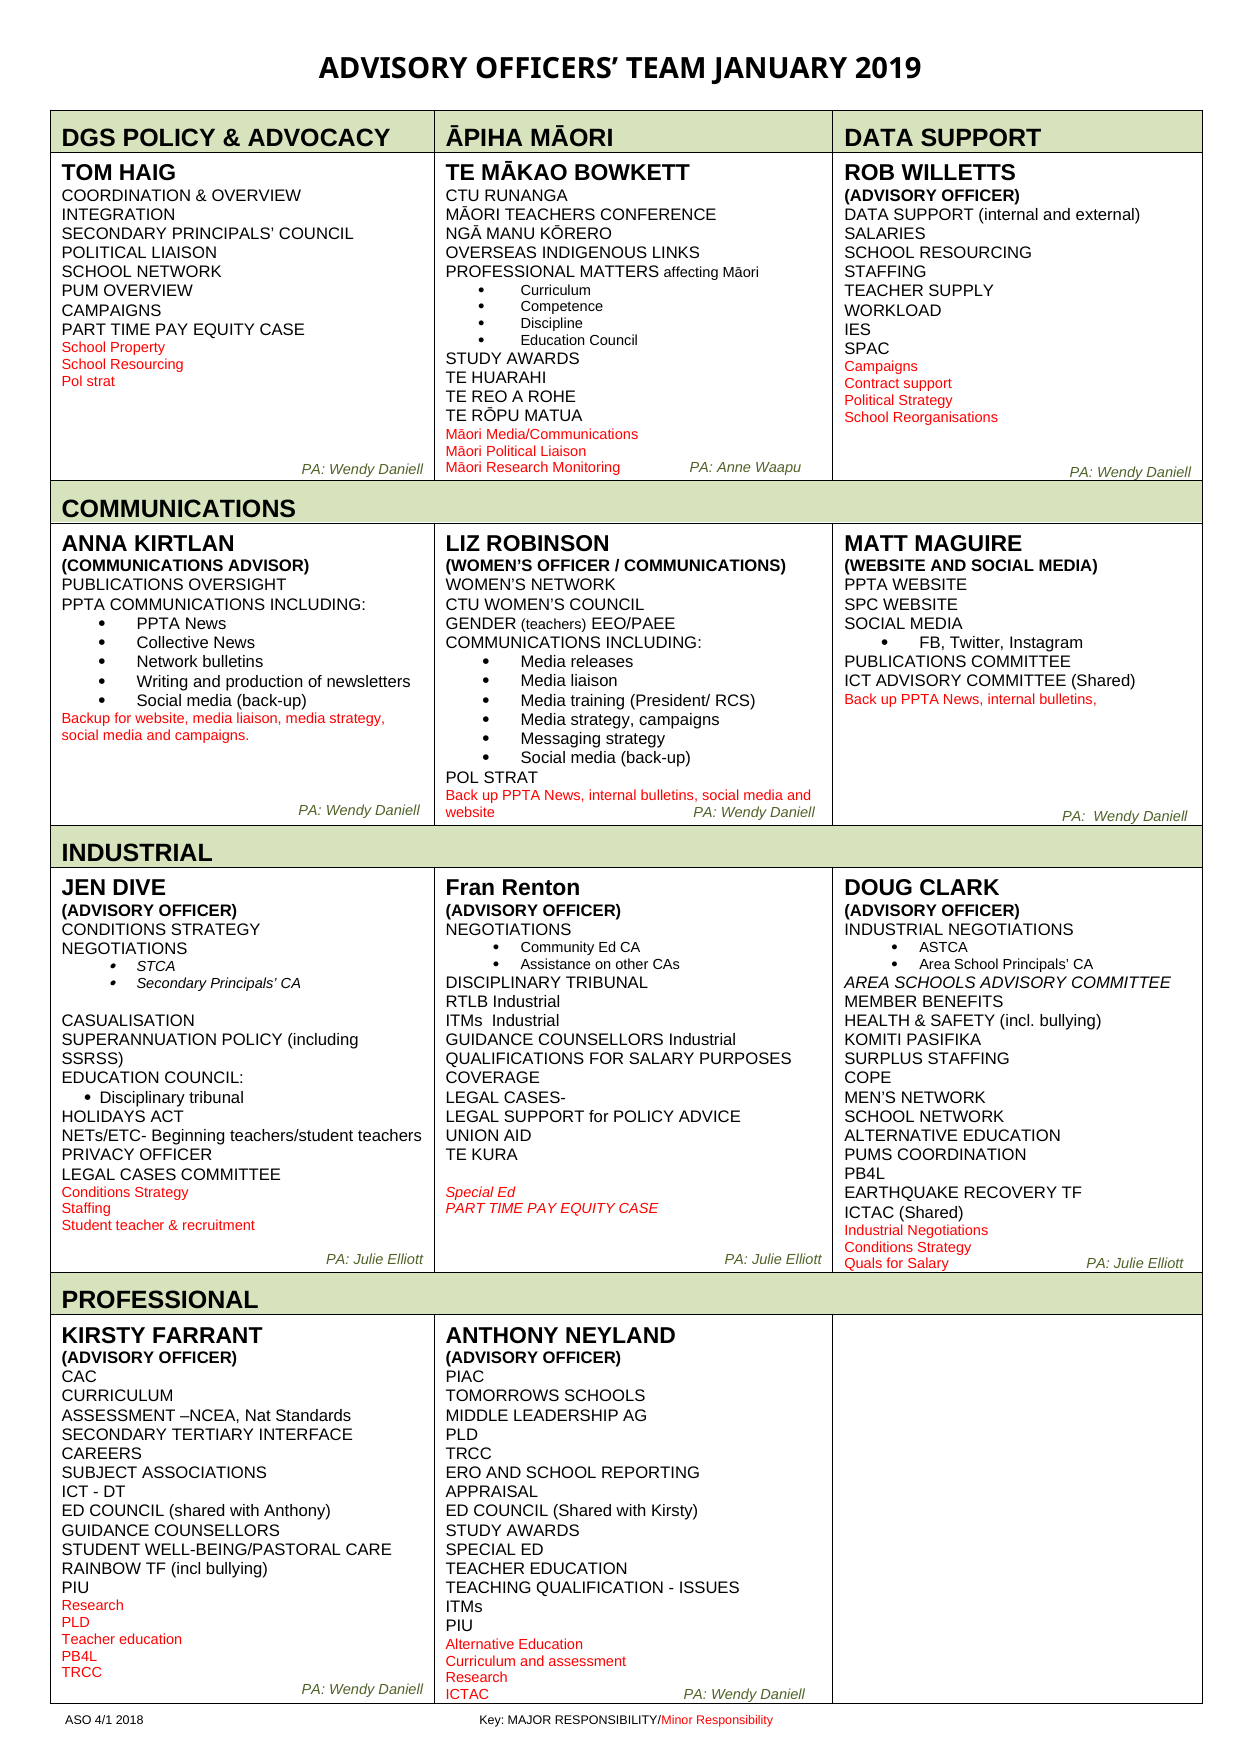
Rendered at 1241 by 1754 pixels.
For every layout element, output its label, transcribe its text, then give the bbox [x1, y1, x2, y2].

table_cell Fran Renton (ADVISORY OFFICER) NEGOTIATIONS Community Ed CA Assistance on other CAs DISCIPLINARY TRIBUNAL RTLB Industrial ITMs Industrial GUIDANCE COUNSELLORS Industrial QUALIFICATIONS FOR SALARY PURPOSES COVERAGE LEGAL CASES- LEGAL SUPPORT for POLICY ADVICE UNION AID TE KURA Special Ed PART TIME PAY EQUITY CASE PA: Julie Elliott [435, 868, 832, 1272]
table_cell LIZ ROBINSON (WOMEN’S OFFICER / COMMUNICATIONS) WOMEN’S NETWORK CTU WOMEN’S COUNCIL GENDER (teachers) EEO/PAEE COMMUNICATIONS INCLUDING: Media releases Media liaison Media training (President/ RCS) Media strategy, campaigns Messaging strategy Social media (back-up) POL STRAT Back up PPTA News, internal bulletins, social media and website PA: Wendy Daniell [435, 524, 832, 824]
table_cell DOUG CLARK (ADVISORY OFFICER) INDUSTRIAL NEGOTIATIONS ASTCA Area School Principals’ CA AREA SCHOOLS ADVISORY COMMITTEE MEMBER BENEFITS HEALTH & SAFETY (incl. bullying) KOMITI PASIFIKA SURPLUS STAFFING COPE MEN’S NETWORK SCHOOL NETWORK ALTERNATIVE EDUCATION PUMS COORDINATION PB4L EARTHQUAKE RECOVERY TF ICTAC (Shared) Industrial Negotiations Conditions Strategy Quals for Salary PA: Julie Elliott [833, 868, 1202, 1272]
table_header DGS POLICY & ADVOCACY [51, 111, 434, 152]
table_cell KIRSTY FARRANT (ADVISORY OFFICER) CAC CURRICULUM ASSESSMENT –NCEA, Nat Standards SECONDARY TERTIARY INTERFACE CAREERS SUBJECT ASSOCIATIONS ICT - DT ED COUNCIL (shared with Anthony) GUIDANCE COUNSELLORS STUDENT WELL-BEING/PASTORAL CARE RAINBOW TF (incl bullying) PIU Research PLD Teacher education PB4L TRCC PA: Wendy Daniell [51, 1315, 434, 1702]
table_cell [833, 1315, 1202, 1702]
table_cell JEN DIVE (ADVISORY OFFICER) CONDITIONS STRATEGY NEGOTIATIONS STCA Secondary Principals’ CA CASUALISATION SUPERANNUATION POLICY (including SSRSS) EDUCATION COUNCIL: Disciplinary tribunal HOLIDAYS ACT NETs/ETC- Beginning teachers/student teachers PRIVACY OFFICER LEGAL CASES COMMITTEE Conditions Strategy Staffing Student teacher & recruitment PA: Julie Elliott [51, 868, 434, 1272]
table_cell COMMUNICATIONS [51, 481, 1202, 522]
table_cell Anna Kirtlan (COMMUNICATIONS ADVISOR) PUBLICATIONS OVERSIGHT PPTA COMMUNICATIONS INCLUDING: PPTA News Collective News Network bulletins Writing and production of newsletters Social media (back-up) Backup for website, media liaison, media strategy, social media and campaigns. PA: Wendy Daniell [51, 524, 434, 824]
table_cell TE MĀKAO BOWKETT CTU RUNANGA MĀORI TEACHERS CONFERENCE NGĀ MANU KŌRERO OVERSEAS INDIGENOUS LINKS PROFESSIONAL MATTERS affecting Māori Curriculum Competence Discipline Education Council STUDY AWARDS TE HUARAHI TE REO A ROHE TE RŌPU MATUA Māori Media/Communications Māori Political Liaison Māori Research Monitoring PA: Anne Waapu [435, 153, 832, 480]
table_header DATA SUPPORT [833, 111, 1202, 152]
table_cell ROB WILLETTS (ADVISORY OFFICER) DATA SUPPORT (internal and external) SALARIES SCHOOL RESOURCING STAFFING TEACHER SUPPLY WORKLOAD IES SPAC Campaigns Contract support Political Strategy School Reorganisations PA: Wendy Daniell [833, 153, 1202, 480]
table_cell ANTHONY NEYLAND (ADVISORY OFFICER) PIAC TOMORROWS SCHOOLS MIDDLE LEADERSHIP AG PLD TRCC ERO AND SCHOOL REPORTING APPRAISAL ED COUNCIL (Shared with Kirsty) STUDY AWARDS SPECIAL ED TEACHER EDUCATION TEACHING QUALIFICATION - ISSUES ITMs PIU Alternative Education Curriculum and assessment Research ICTAC PA: Wendy Daniell [435, 1315, 832, 1702]
table_cell MATT MAGUIRE (WEBSITE AND SOCIAL MEDIA) PPTA WEBSITE SPC WEBSITE SOCIAL MEDIA FB, Twitter, Instagram PUBLICATIONS COMMITTEE ICT ADVISORY COMMITTEE (Shared) Back up PPTA News, internal bulletins, PA: Wendy Daniell [833, 524, 1202, 824]
table_cell INDUSTRIAL [51, 826, 1202, 867]
table_header ĀPIHA MĀORI [435, 111, 832, 152]
table_cell TOM HAIG COORDINATION & OVERVIEW Integration SECONDARY PRINCIPALS’ COUNCIL POLITICAL LIAISON SCHOOL NETWORK PUM OVERVIEW CAMPAIGNS PART TIME PAY EQUITY CASE School Property School Resourcing Pol strat PA: Wendy Daniell [51, 153, 434, 480]
table_cell PROFESSIONAL [51, 1273, 1202, 1314]
